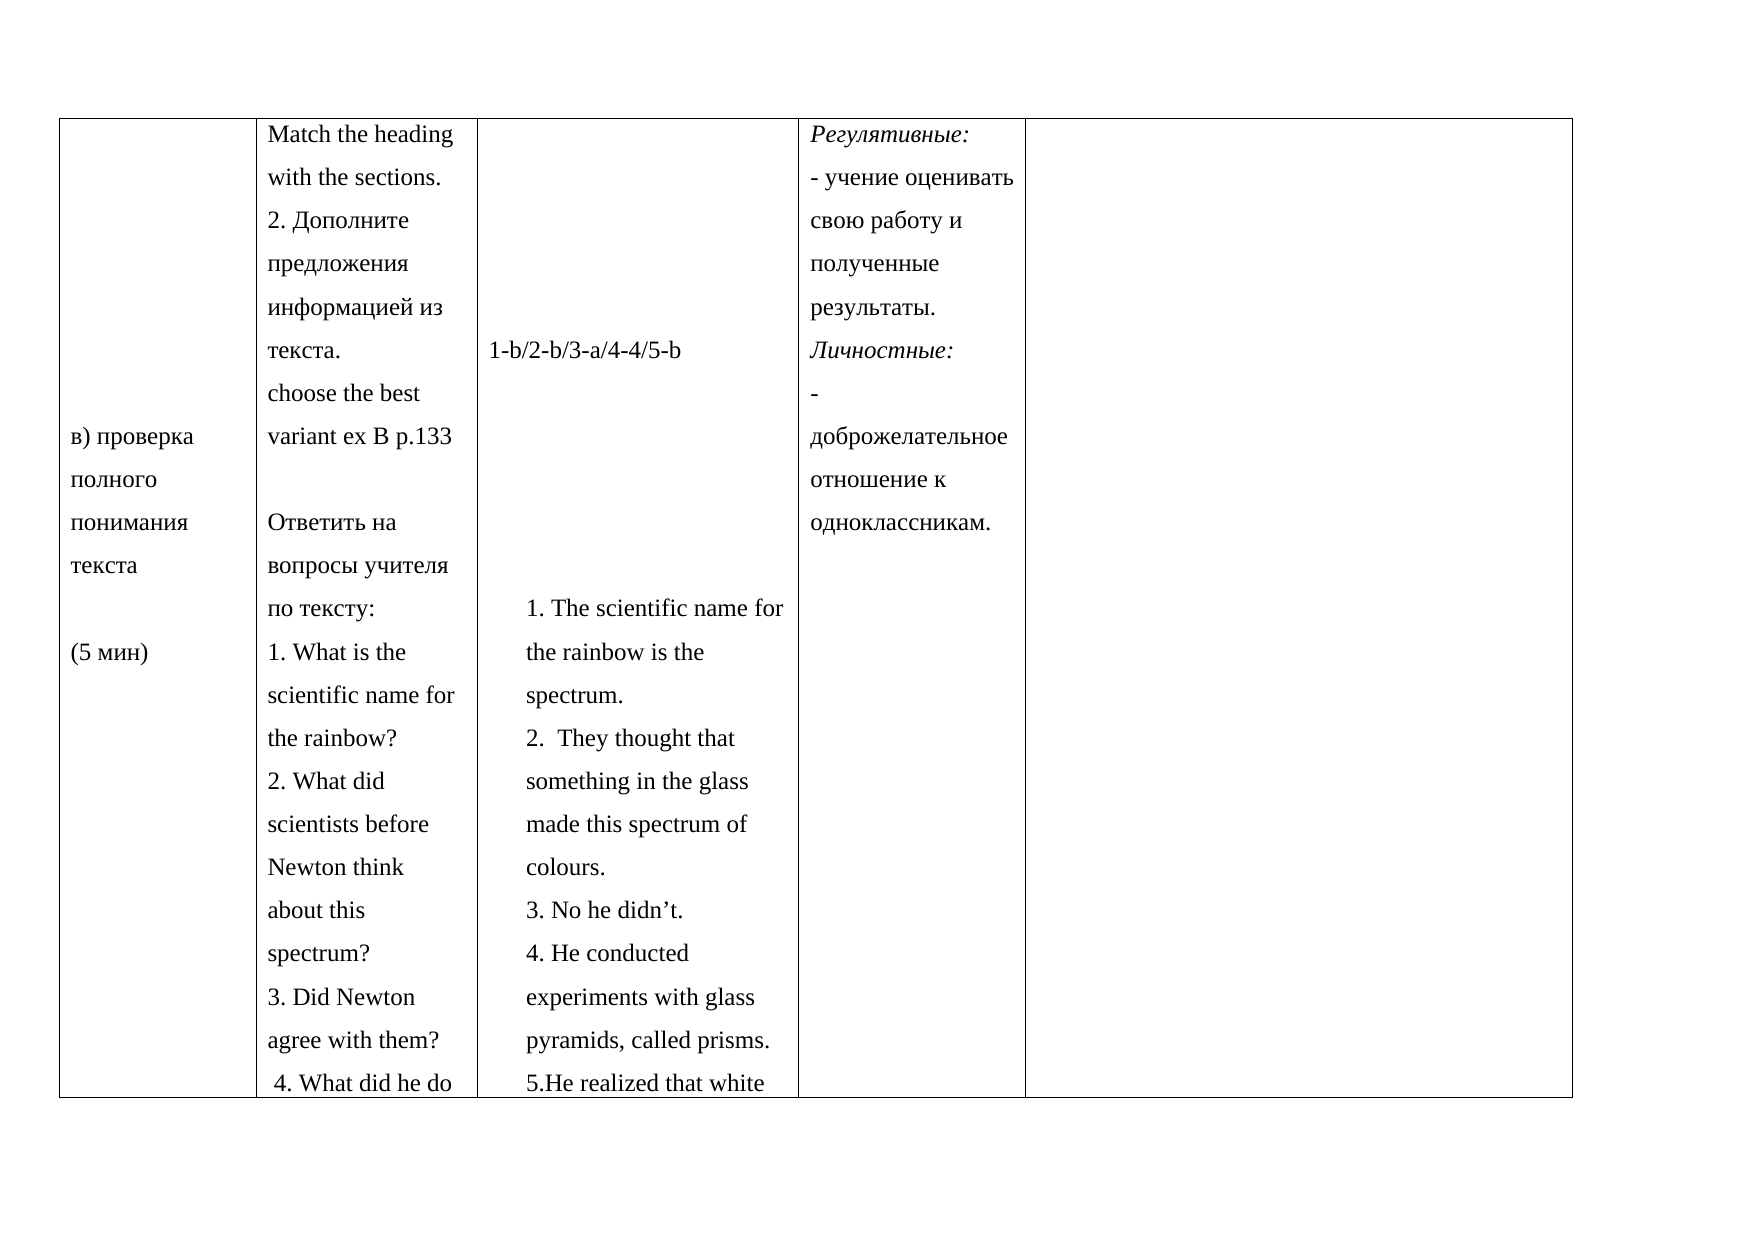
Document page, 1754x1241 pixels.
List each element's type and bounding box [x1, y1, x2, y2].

table_cell [60, 119, 256, 1097]
table_cell [799, 119, 1025, 1097]
table_cell [1026, 119, 1572, 1097]
table_cell [257, 119, 477, 1097]
table_cell [478, 119, 798, 1097]
